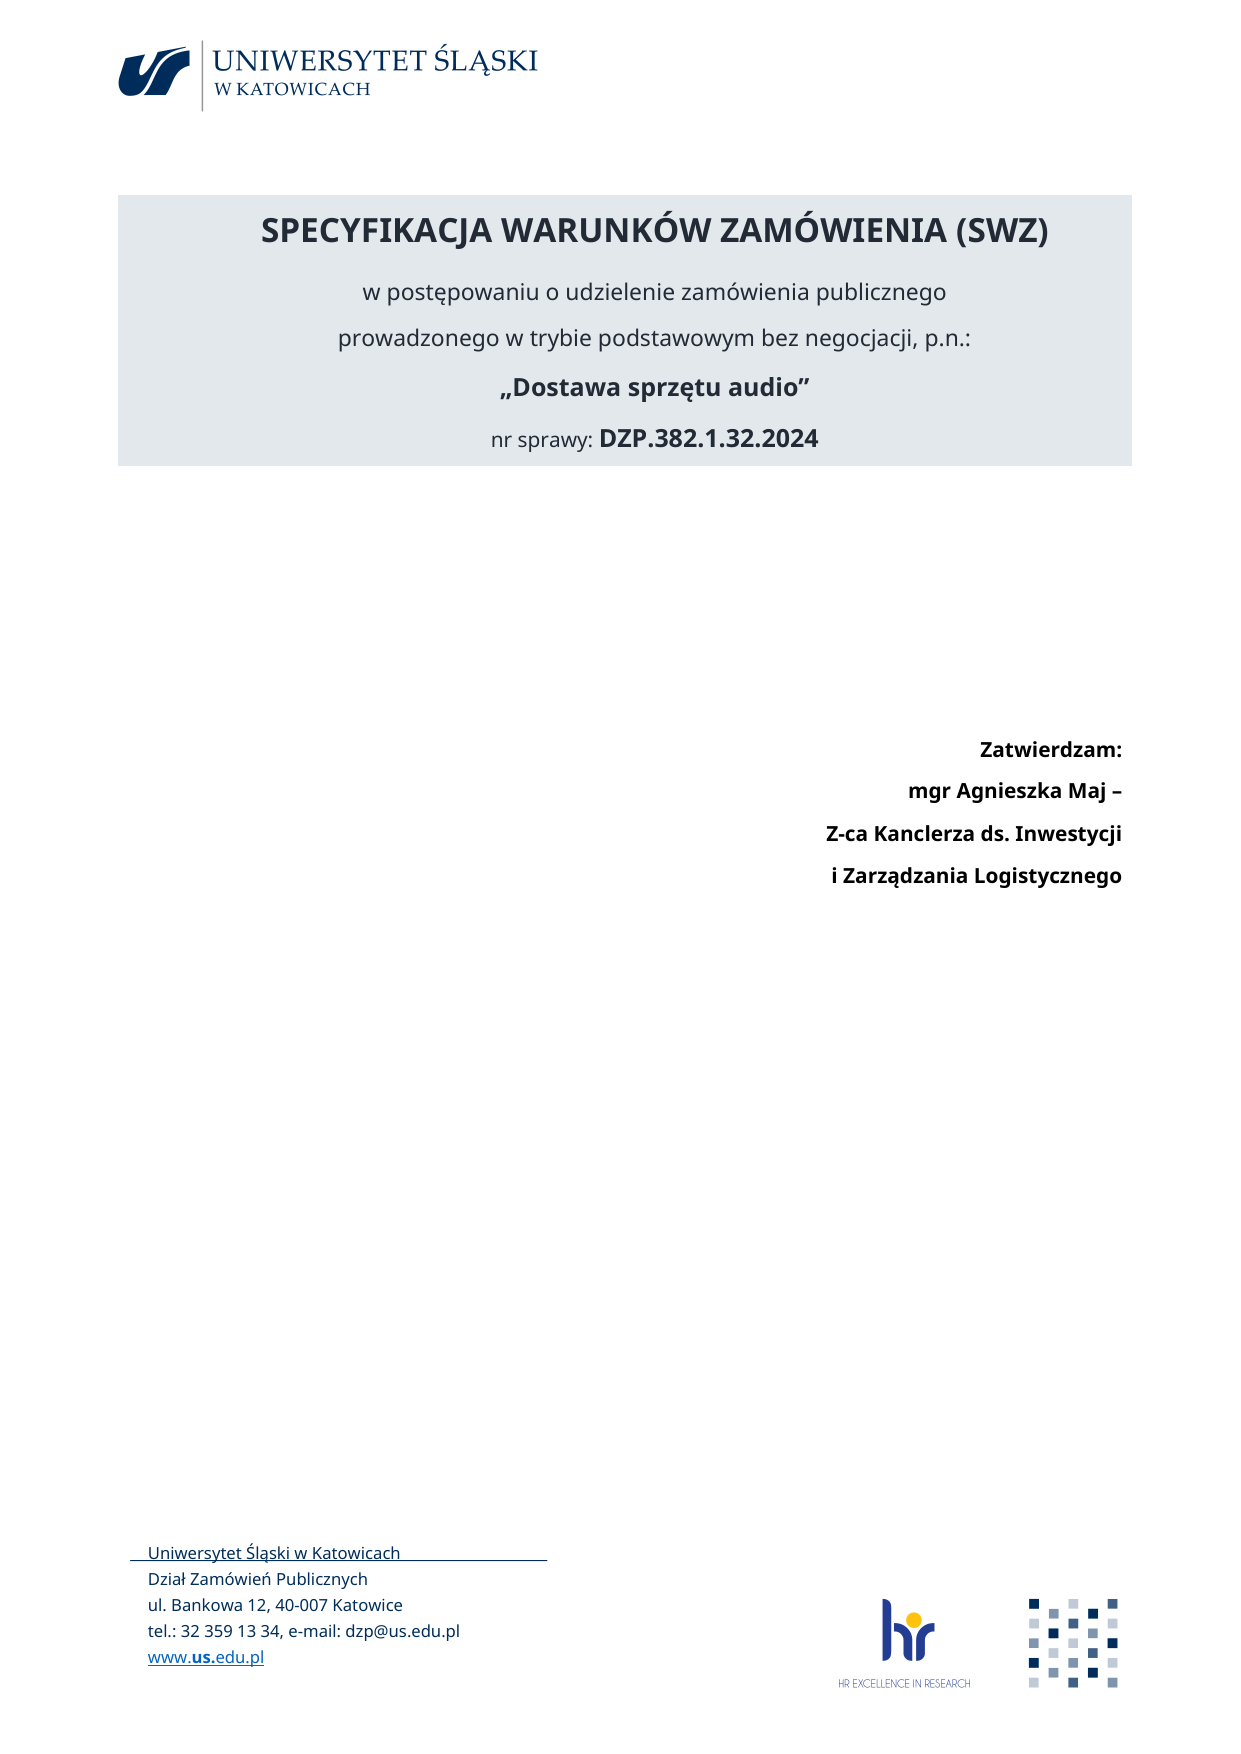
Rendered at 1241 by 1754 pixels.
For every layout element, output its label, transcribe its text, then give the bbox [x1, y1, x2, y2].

text Zatwierdzam: [118, 735, 1122, 763]
picture [770, 1471, 1147, 1717]
text Z-ca Kanclerza ds. Inwestycji [118, 819, 1122, 847]
picture [150, 1551, 156, 1558]
picture [0, 0, 1241, 147]
text i Zarządzania Logistycznego [118, 861, 1122, 890]
table_header SPECYFIKACJA WARUNKÓW ZAMÓWIENIA (SWZ) w postępowaniu o udzielenie zamówienia publicznego prowadzonego w trybie podstawowym bez negocjacji, p.n.: „Dostawa sprzętu audio” nr sprawy: DZP.382.1.32.2024 [118, 195, 1132, 466]
picture [13, 1551, 548, 1569]
text mgr Agnieszka Maj – [118, 776, 1122, 804]
